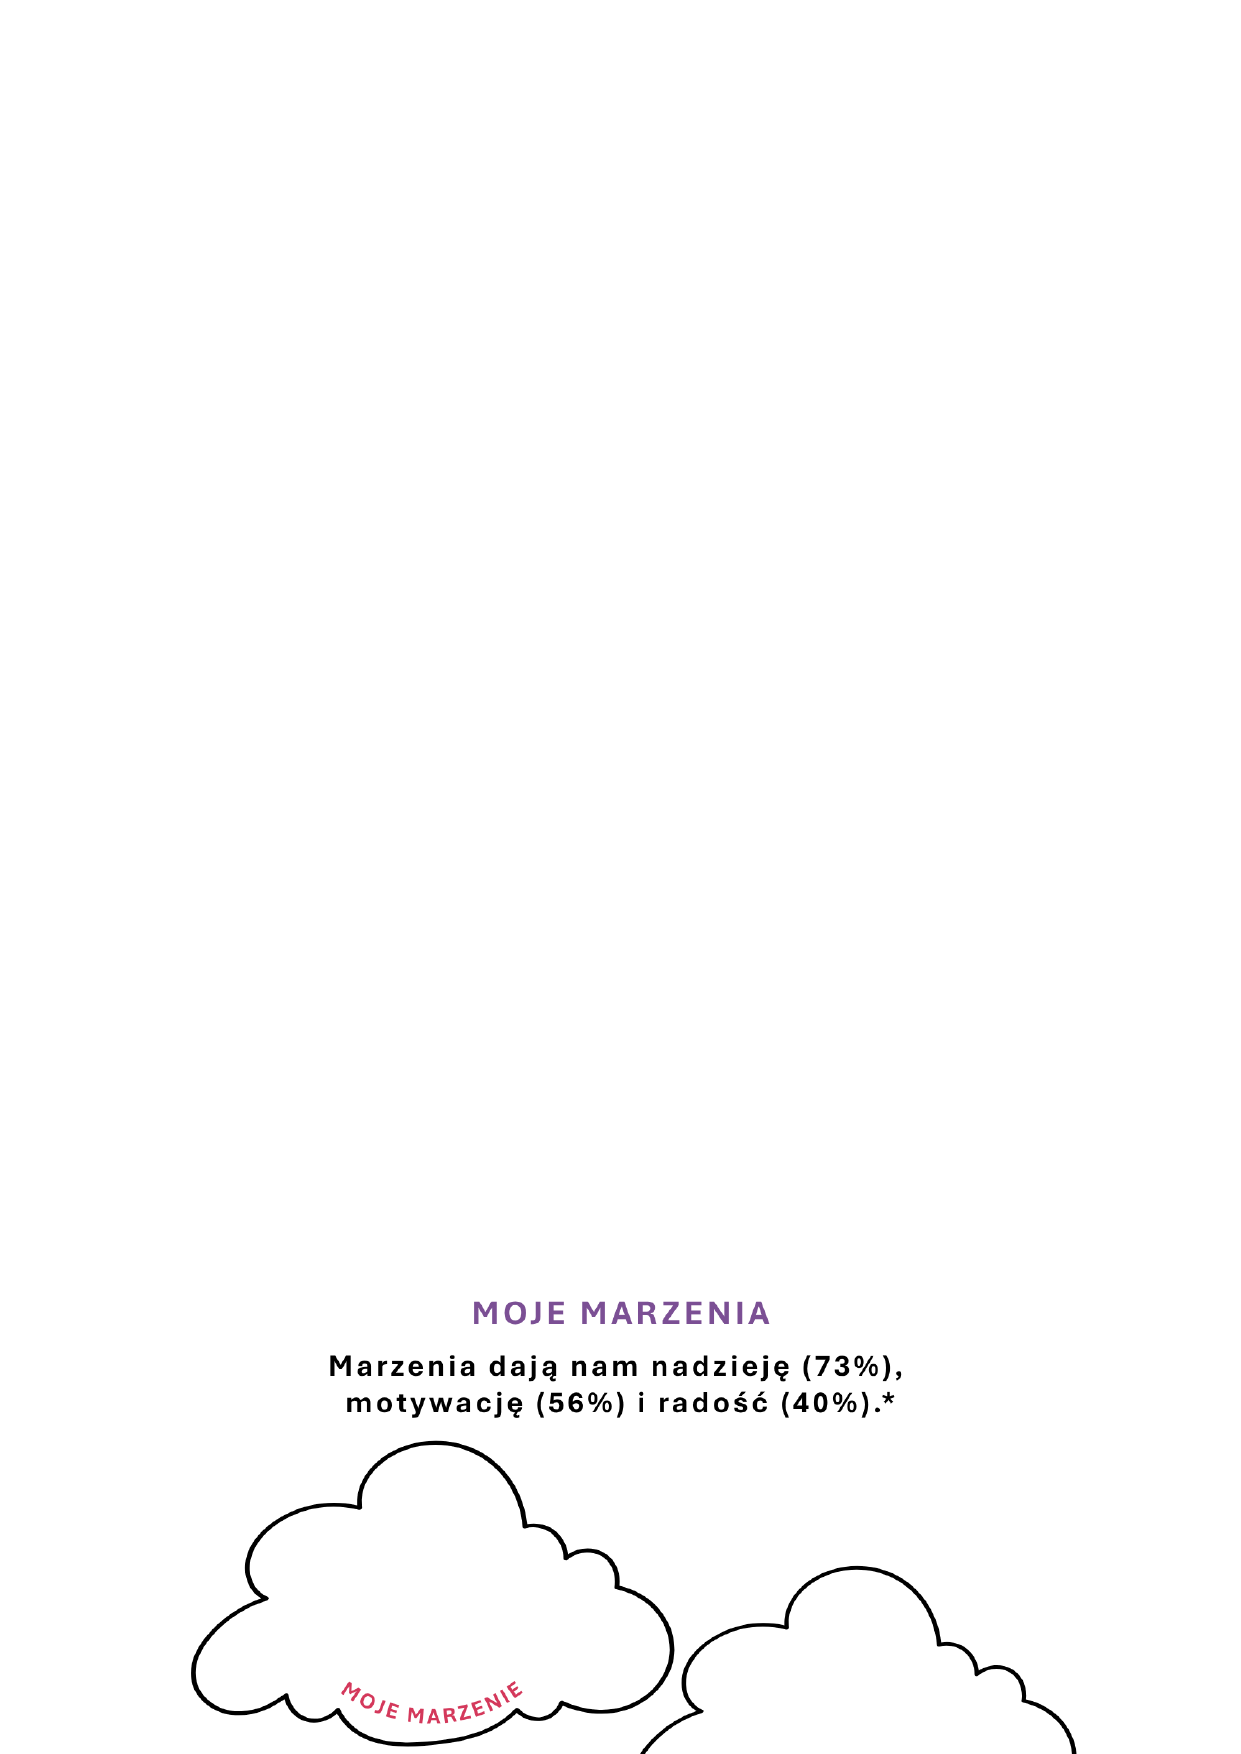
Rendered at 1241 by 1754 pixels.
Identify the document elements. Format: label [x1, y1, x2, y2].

picture [112, 1336, 1128, 1754]
